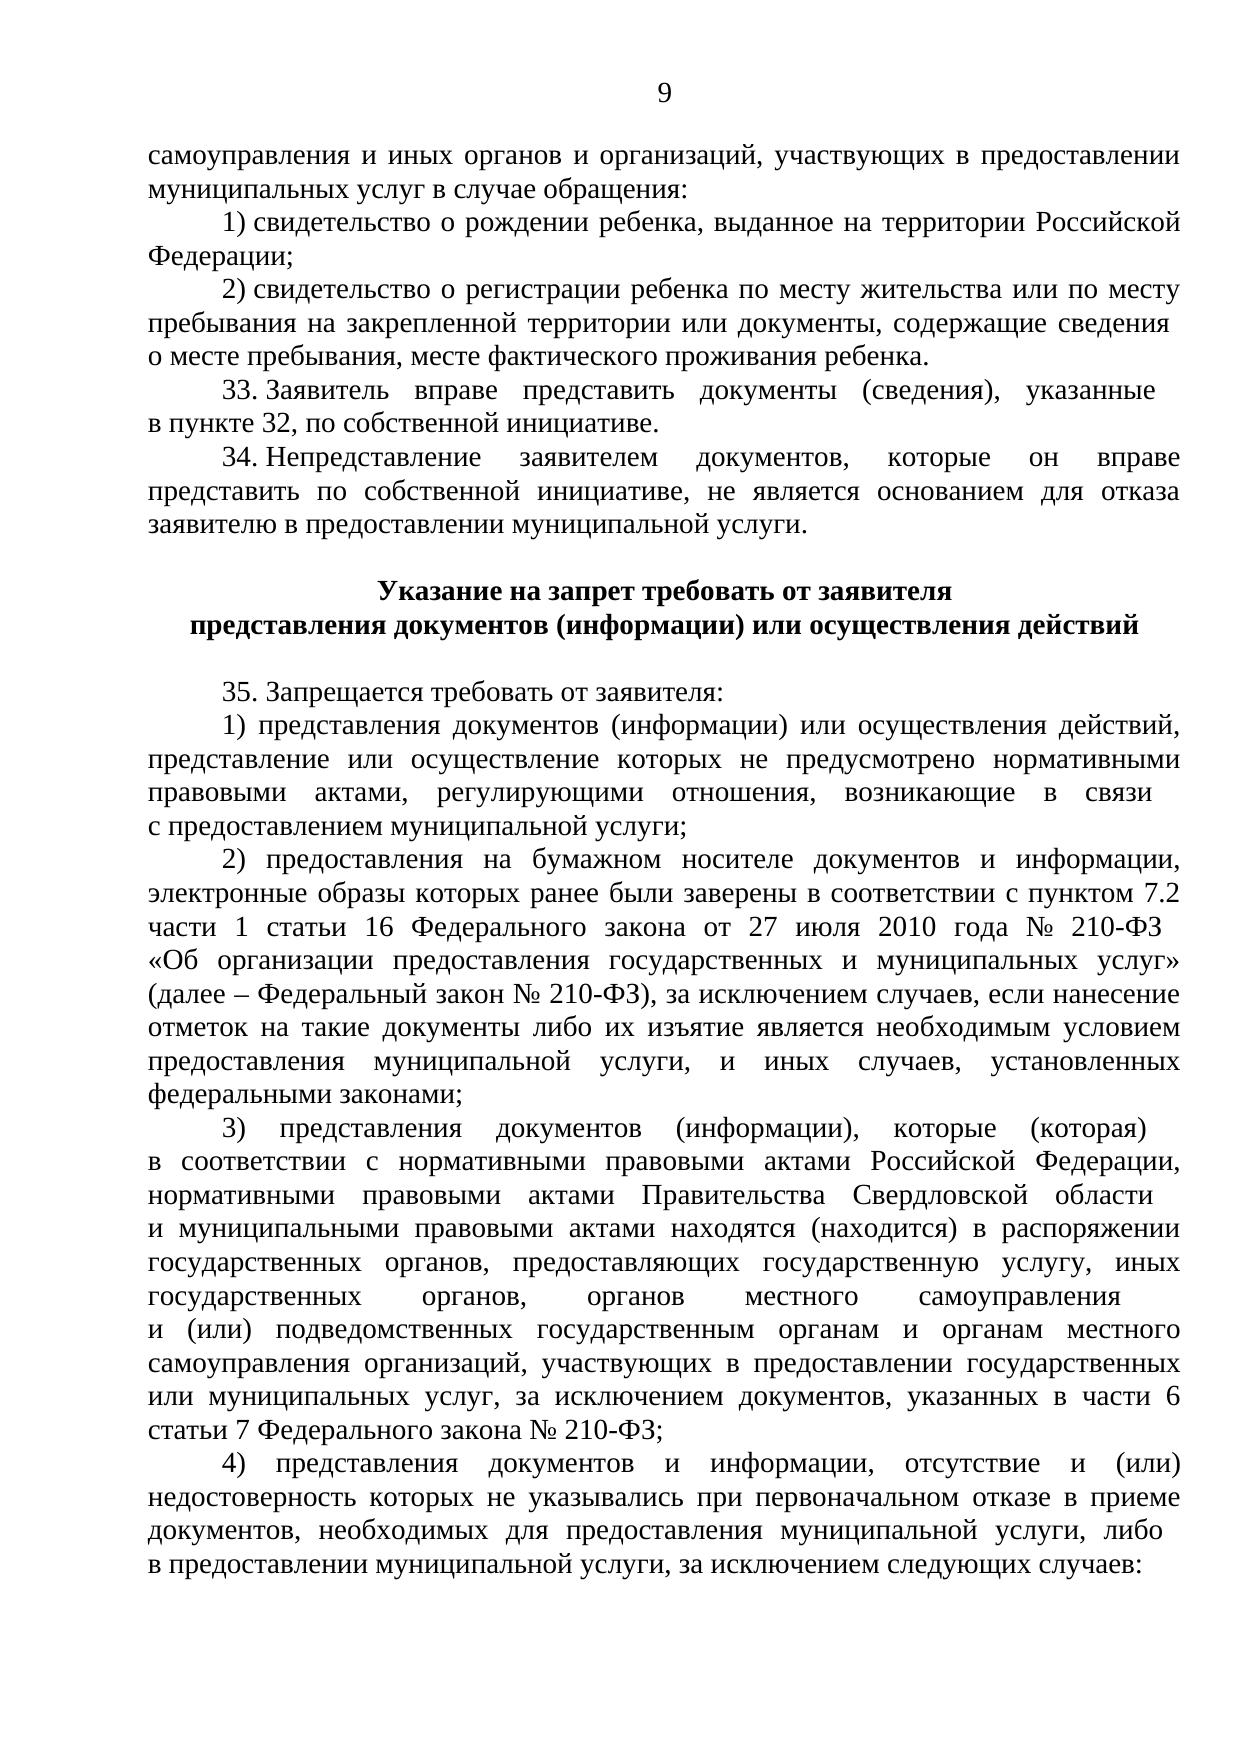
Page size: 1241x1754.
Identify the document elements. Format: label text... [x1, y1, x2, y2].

text 34. Непредставление заявителем документов, которые он вправе представить по собственной инициативе, не является основанием для отказа заявителю в предоставлении муниципальной услуги. [148, 439, 1181, 540]
text 2) предоставления на бумажном носителе документов и информации, электронные образы которых ранее были заверены в соответствии с пунктом 7.2 части 1 статьи 16 Федерального закона от 27 июля 2010 года № 210-ФЗ «Об организации предоставления государственных и муниципальных услуг» (далее – Федеральный закон № 210-ФЗ), за исключением случаев, если нанесение отметок на такие документы либо их изъятие является необходимым условием предоставления муниципальной услуги, и иных случаев, установленных федеральными законами; [148, 842, 1181, 1110]
text представления документов (информации) или осуществления действий [148, 607, 1181, 640]
text 1) представления документов (информации) или осуществления действий, представление или осуществление которых не предусмотрено нормативными правовыми актами, регулирующими отношения, возникающие в связи с предоставлением муниципальной услуги; [148, 707, 1181, 842]
text 33. Заявитель вправе представить документы (сведения), указанные в пункте 32, по собственной инициативе. [148, 372, 1181, 439]
text Указание на запрет требовать от заявителя [148, 573, 1181, 607]
text 1) свидетельство о рождении ребенка, выданное на территории Российской Федерации; [148, 204, 1181, 271]
text 3) представления документов (информации), которые (которая) в соответствии с нормативными правовыми актами Российской Федерации, нормативными правовыми актами Правительства Свердловской области и муниципальными правовыми актами находятся (находится) в распоряжении государственных органов, предоставляющих государственную услугу, иных государственных органов, органов местного самоуправления и (или) подведомственных государственным органам и органам местного самоуправления организаций, участвующих в предоставлении государственных или муниципальных услуг, за исключением документов, указанных в части 6 статьи 7 Федерального закона № 210-ФЗ; [148, 1110, 1181, 1445]
text 2) свидетельство о регистрации ребенка по месту жительства или по месту пребывания на закрепленной территории или документы, содержащие сведения о месте пребывания, месте фактического проживания ребенка. [148, 271, 1181, 372]
text 35. Запрещается требовать от заявителя: [148, 674, 1181, 707]
text 4) представления документов и информации, отсутствие и (или) недостоверность которых не указывались при первоначальном отказе в приеме документов, необходимых для предоставления муниципальной услуги, либо в предоставлении муниципальной услуги, за исключением следующих случаев: [148, 1445, 1181, 1579]
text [148, 137, 1181, 204]
